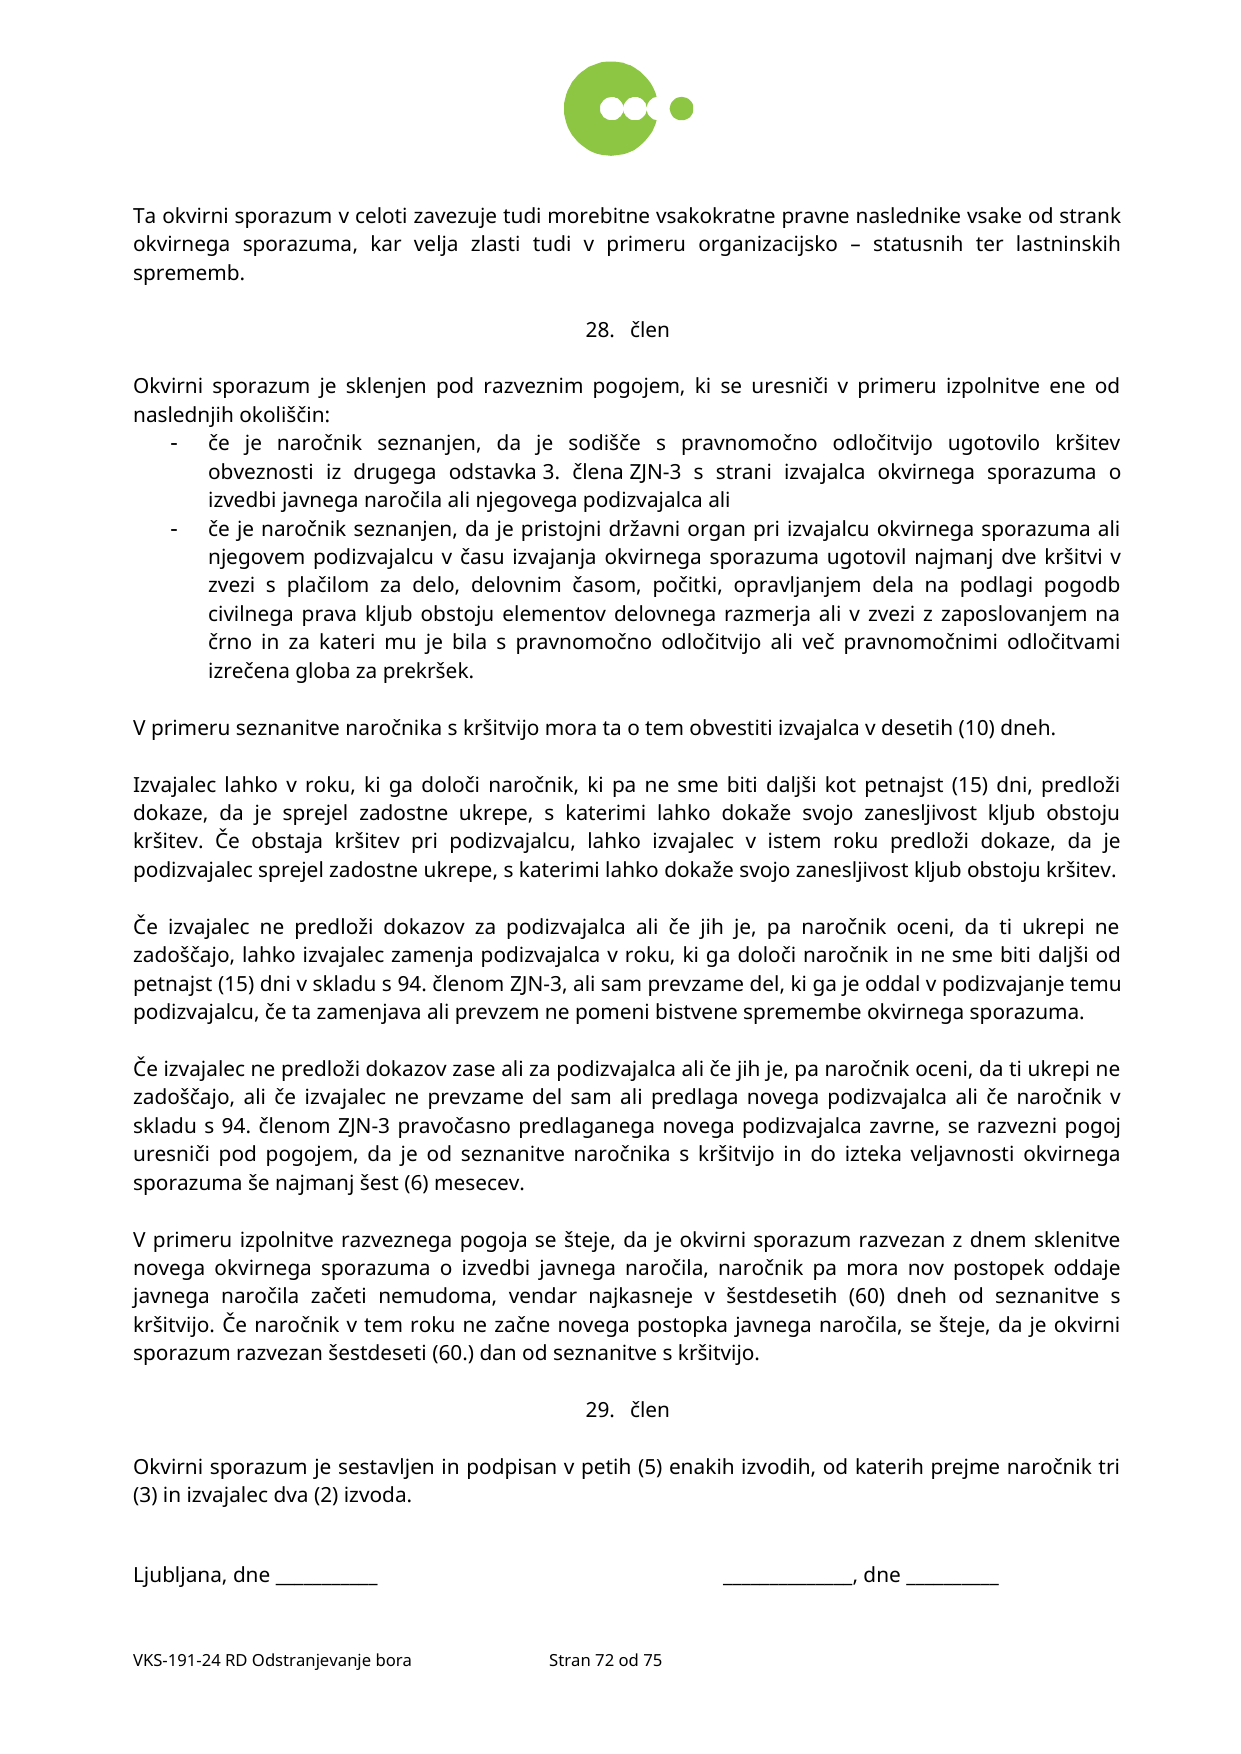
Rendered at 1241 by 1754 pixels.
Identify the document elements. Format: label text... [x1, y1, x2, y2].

text Okvirni sporazum je sklenjen pod razveznim pogojem, ki se uresniči v primeru izpolnitve ene od naslednjih okoliščin: [133, 372, 1122, 428]
text V primeru seznanitve naročnika s kršitvijo mora ta o tem obvestiti izvajalca v desetih (10) dneh. [133, 713, 1122, 741]
text Ta okvirni sporazum v celoti zavezuje tudi morebitne vsakokratne pravne naslednike vsake od strank okvirnega sporazuma, kar velja zlasti tudi v primeru organizacijsko – statusnih ter lastninskih sprememb. [133, 201, 1122, 286]
list če je naročnik seznanjen, da je pristojni državni organ pri izvajalcu okvirnega sporazuma ali njegovem podizvajalcu v času izvajanja okvirnega sporazuma ugotovil najmanj dve kršitvi v zvezi s plačilom za delo, delovnim časom, počitki, opravljanjem dela na podlagi pogodb civilnega prava kljub obstoju elementov delovnega razmerja ali v zvezi z zaposlovanjem na črno in za kateri mu je bila s pravnomočno odločitvijo ali več pravnomočnimi odločitvami izrečena globa za prekršek. [170, 514, 1122, 684]
list če je naročnik seznanjen, da je sodišče s pravnomočno odločitvijo ugotovilo kršitev obveznosti iz drugega odstavka 3. člena ZJN-3 s strani izvajalca okvirnega sporazuma o izvedbi javnega naročila ali njegovega podizvajalca ali [170, 428, 1122, 514]
text Če izvajalec ne predloži dokazov za podizvajalca ali če jih je, pa naročnik oceni, da ti ukrepi ne zadoščajo, lahko izvajalec zamenja podizvajalca v roku, ki ga določi naročnik in ne sme biti daljši od petnajst (15) dni v skladu s 94. členom ZJN-3, ali sam prevzame del, ki ga je oddal v podizvajanje temu podizvajalcu, če ta zamenjava ali prevzem ne pomeni bistvene spremembe okvirnega sporazuma. [133, 912, 1122, 1026]
text Izvajalec lahko v roku, ki ga določi naročnik, ki pa ne sme biti daljši kot petnajst (15) dni, predloži dokaze, da je sprejel zadostne ukrepe, s katerimi lahko dokaže svojo zanesljivost kljub obstoju kršitev. Če obstaja kršitev pri podizvajalcu, lahko izvajalec v istem roku predloži dokaze, da je podizvajalec sprejel zadostne ukrepe, s katerimi lahko dokaže svojo zanesljivost kljub obstoju kršitev. [133, 770, 1122, 883]
text Če izvajalec ne predloži dokazov zase ali za podizvajalca ali če jih je, pa naročnik oceni, da ti ukrepi ne zadoščajo, ali če izvajalec ne prevzame del sam ali predlaga novega podizvajalca ali če naročnik v skladu s 94. členom ZJN-3 pravočasno predlaganega novega podizvajalca zavrne, se razvezni pogoj uresniči pod pogojem, da je od seznanitve naročnika s kršitvijo in do izteka veljavnosti okvirnega sporazuma še najmanj šest (6) mesecev. [133, 1054, 1122, 1196]
text Ljubljana, dne ___________ ______________, dne __________ [133, 1560, 1122, 1588]
text Okvirni sporazum je sestavljen in podpisan v petih (5) enakih izvodih, od katerih prejme naročnik tri (3) in izvajalec dva (2) izvoda. [133, 1452, 1122, 1509]
list člen [133, 315, 1122, 343]
list člen [133, 1395, 1122, 1424]
text V primeru izpolnitve razveznega pogoja se šteje, da je okvirni sporazum razvezan z dnem sklenitve novega okvirnega sporazuma o izvedbi javnega naročila, naročnik pa mora nov postopek oddaje javnega naročila začeti nemudoma, vendar najkasneje v šestdesetih (60) dneh od seznanitve s kršitvijo. Če naročnik v tem roku ne začne novega postopka javnega naročila, se šteje, da je okvirni sporazum razvezan šestdeseti (60.) dan od seznanitve s kršitvijo. [133, 1225, 1122, 1367]
